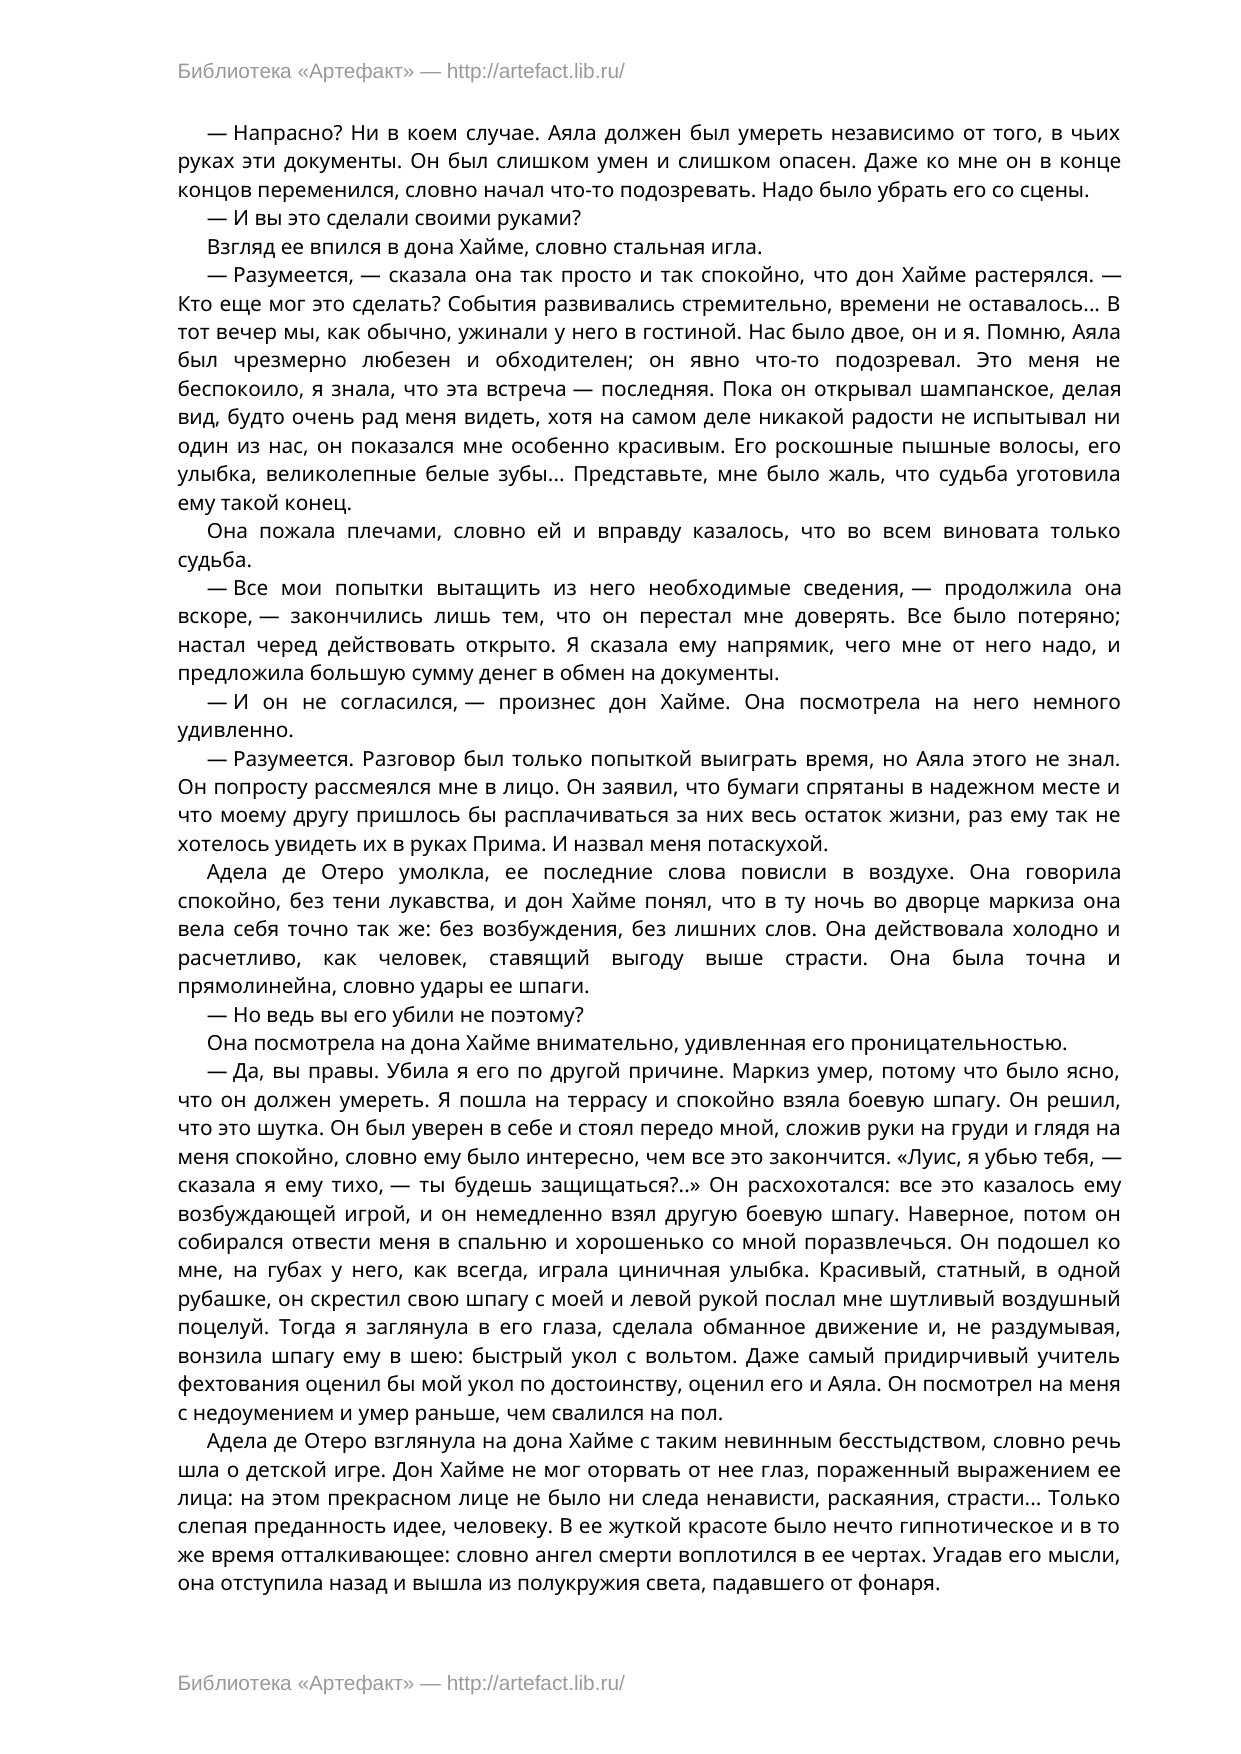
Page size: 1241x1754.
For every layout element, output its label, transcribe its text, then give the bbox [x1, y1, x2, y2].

text — Все мои попытки вытащить из него необходимые сведения, — продолжила она вскоре, — закончились лишь тем, что он перестал мне доверять. Все было потеряно; настал черед действовать открыто. Я сказала ему напрямик, чего мне от него надо, и предложила большую сумму денег в обмен на документы. [177, 573, 1122, 687]
text — Но ведь вы его убили не поэтому? [177, 1000, 1122, 1028]
text — И он не согласился, — произнес дон Хайме. Она посмотрела на него немного удивленно. [177, 687, 1122, 744]
text — Разумеется, — сказала она так просто и так спокойно, что дон Хайме растерялся. — Кто еще мог это сделать? События развивались стремительно, времени не оставалось... В тот вечер мы, как обычно, ужинали у него в гостиной. Нас было двое, он и я. Помню, Аяла был чрезмерно любезен и обходителен; он явно что-то подозревал. Это меня не беспокоило, я знала, что эта встреча — последняя. Пока он открывал шампанское, делая вид, будто очень рад меня видеть, хотя на самом деле никакой радости не испытывал ни один из нас, он показался мне особенно красивым. Его роскошные пышные волосы, его улыбка, великолепные белые зубы... Представьте, мне было жаль, что судьба уготовила ему такой конец. [177, 260, 1122, 516]
text Взгляд ее впился в дона Хайме, словно стальная игла. [177, 232, 1122, 260]
text Она пожала плечами, словно ей и вправду казалось, что во всем виновата только судьба. [177, 516, 1122, 573]
text — Напрасно? Ни в коем случае. Аяла должен был умереть независимо от того, в чьих руках эти документы. Он был слишком умен и слишком опасен. Даже ко мне он в конце концов переменился, словно начал что-то подозревать. Надо было убрать его со сцены. [177, 118, 1122, 203]
text — Да, вы правы. Убила я его по другой причине. Маркиз умер, потому что было ясно, что он должен умереть. Я пошла на террасу и спокойно взяла боевую шпагу. Он решил, что это шутка. Он был уверен в себе и стоял передо мной, сложив руки на груди и глядя на меня спокойно, словно ему было интересно, чем все это закончится. «Луис, я убью тебя, — сказала я ему тихо, — ты будешь защищаться?..» Он расхохотался: все это казалось ему возбуждающей игрой, и он немедленно взял другую боевую шпагу. Наверное, потом он собирался отвести меня в спальню и хорошенько со мной поразвлечься. Он подошел ко мне, на губах у него, как всегда, играла циничная улыбка. Красивый, статный, в одной рубашке, он скрестил свою шпагу с моей и левой рукой послал мне шутливый воздушный поцелуй. Тогда я заглянула в его глаза, сделала обманное движение и, не раздумывая, вонзила шпагу ему в шею: быстрый укол с вольтом. Даже самый придирчивый учитель фехтования оценил бы мой укол по достоинству, оценил его и Аяла. Он посмотрел на меня с недоумением и умер раньше, чем свалился на пол. [177, 1057, 1122, 1426]
text Адела де Отеро умолкла, ее последние слова повисли в воздухе. Она говорила спокойно, без тени лукавства, и дон Хайме понял, что в ту ночь во дворце маркиза она вела себя точно так же: без возбуждения, без лишних слов. Она действовала холодно и расчетливо, как человек, ставящий выгоду выше страсти. Она была точна и прямолинейна, словно удары ее шпаги. [177, 857, 1122, 1000]
text Она посмотрела на дона Хайме внимательно, удивленная его проницательностью. [177, 1028, 1122, 1057]
text — И вы это сделали своими руками? [177, 203, 1122, 232]
text Адела де Отеро взглянула на дона Хайме с таким невинным бесстыдством, словно речь шла о детской игре. Дон Хайме не мог оторвать от нее глаз, пораженный выражением ее лица: на этом прекрасном лице не было ни следа ненависти, раскаяния, страсти... Только слепая преданность идее, человеку. В ее жуткой красоте было нечто гипнотическое и в то же время отталкивающее: словно ангел смерти воплотился в ее чертах. Угадав его мысли, она отступила назад и вышла из полукружия света, падавшего от фонаря. [177, 1426, 1122, 1597]
text — Разумеется. Разговор был только попыткой выиграть время, но Аяла этого не знал. Он попросту рассмеялся мне в лицо. Он заявил, что бумаги спрятаны в надежном месте и что моему другу пришлось бы расплачиваться за них весь остаток жизни, раз ему так не хотелось увидеть их в руках Прима. И назвал меня потаскухой. [177, 744, 1122, 857]
